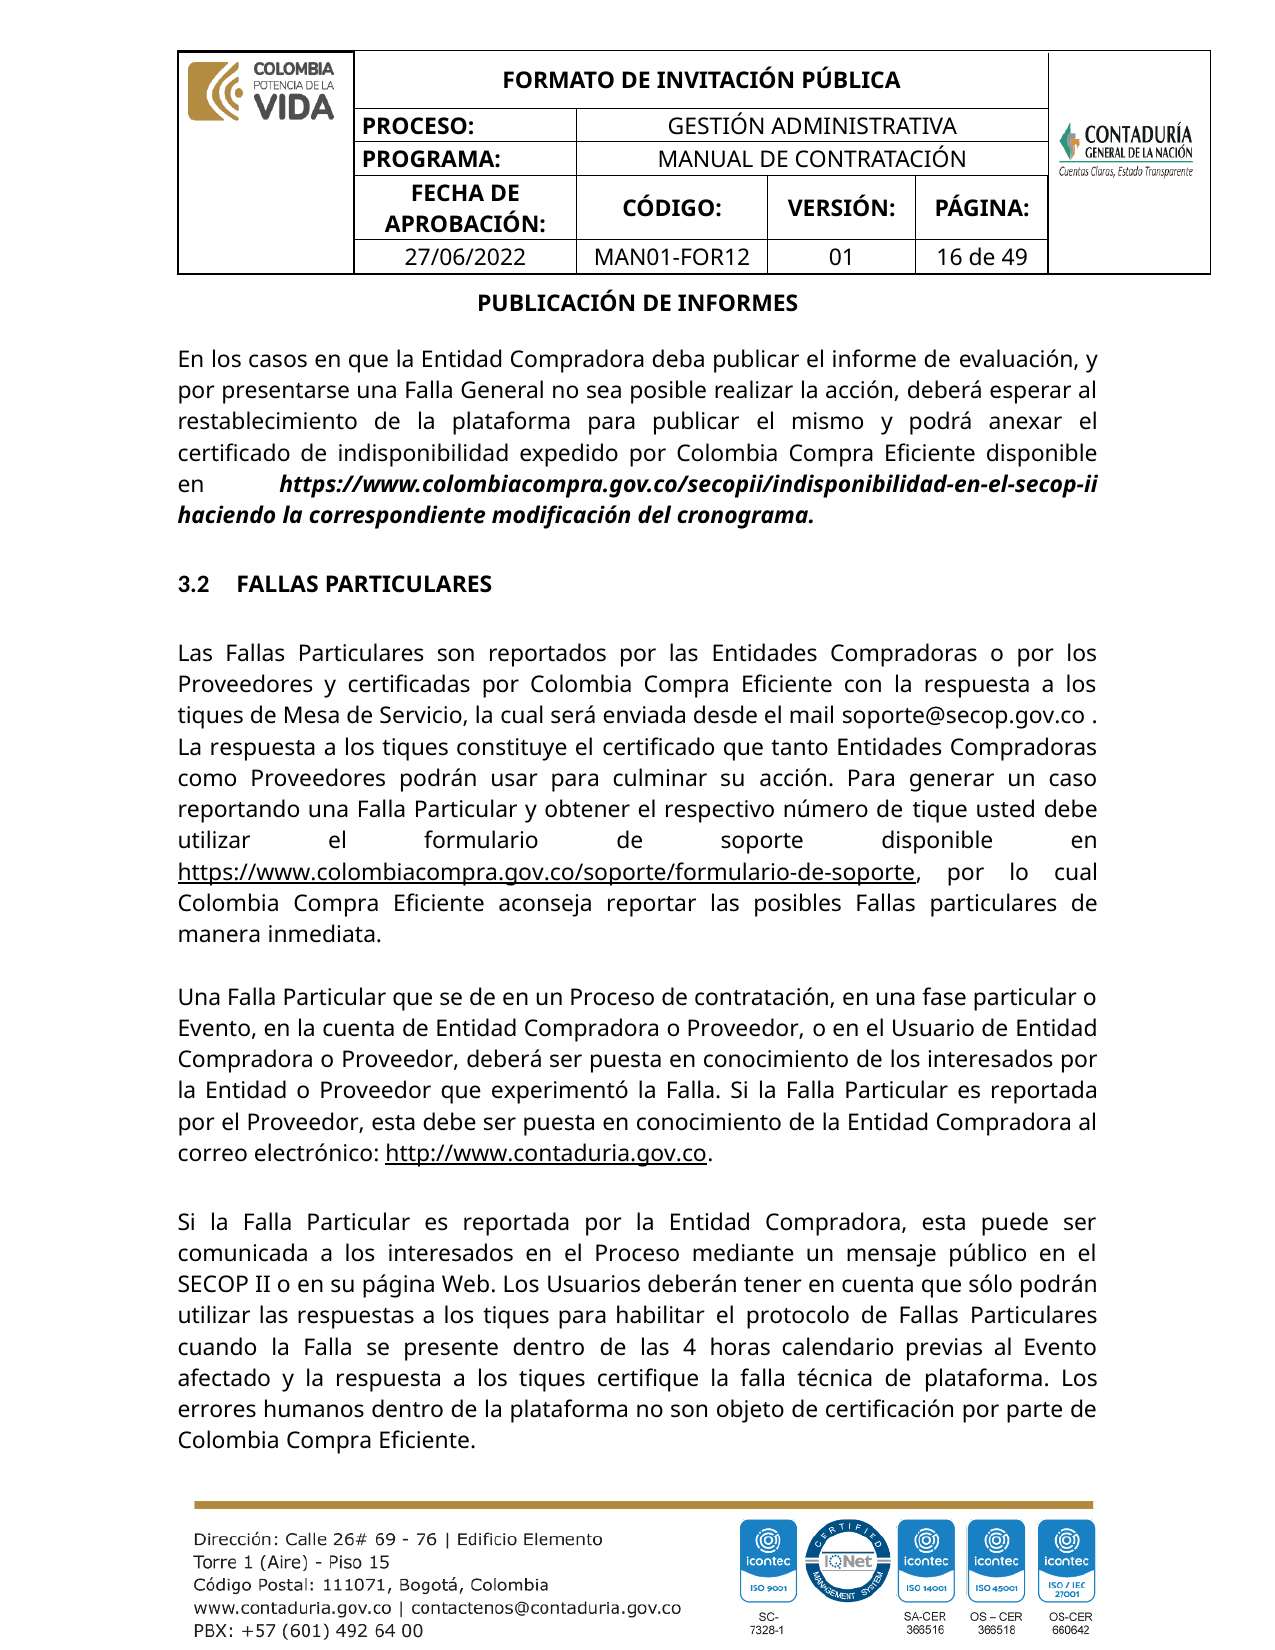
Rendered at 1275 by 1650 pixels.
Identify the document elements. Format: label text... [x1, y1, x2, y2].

subtitle FALLAS PARTICULARES [177, 568, 1098, 599]
picture [0, 1469, 1275, 1650]
text Las Fallas Particulares son reportados por las Entidades Compradoras o por los Proveedores y certificadas por Colombia Compra Eficiente con la respuesta a los tiques de Mesa de Servicio, la cual será enviada desde el mail soporte@secop.gov.co . La respuesta a los tiques constituye el certificado que tanto Entidades Compradoras como Proveedores podrán usar para culminar su acción. Para generar un caso reportando una Falla Particular y obtener el respectivo número de tique usted debe utilizar el formulario de soporte disponible en https://www.colombiacompra.gov.co/soporte/formulario-de-soporte, por lo cual Colombia Compra Eficiente aconseja reportar las posibles Fallas particulares de manera inmediata. [177, 637, 1098, 949]
picture [1049, 111, 1204, 189]
subtitle En los casos en que la Entidad Compradora deba publicar el informe de evaluación, y por presentarse una Falla General no sea posible realizar la acción, deberá esperar al restablecimiento de la plataforma para publicar el mismo y podrá anexar el certificado de indisponibilidad expedido por Colombia Compra Eficiente disponible en https://www.colombiacompra.gov.co/secopii/indisponibilidad-en-el-secop-ii haciendo la correspondiente modificación del cronograma. [177, 343, 1098, 530]
text Si la Falla Particular es reportada por la Entidad Compradora, esta puede ser comunicada a los interesados en el Proceso mediante un mensaje público en el SECOP II o en su página Web. Los Usuarios deberán tener en cuenta que sólo podrán utilizar las respuestas a los tiques para habilitar el protocolo de Fallas Particulares cuando la Falla se presente dentro de las 4 horas calendario previas al Evento afectado y la respuesta a los tiques certifique la falla técnica de plataforma. Los errores humanos dentro de la plataforma no son objeto de certificación por parte de Colombia Compra Eficiente. [177, 1206, 1098, 1456]
picture [186, 53, 344, 126]
text Una Falla Particular que se de en un Proceso de contratación, en una fase particular o Evento, en la cuenta de Entidad Compradora o Proveedor, o en el Usuario de Entidad Compradora o Proveedor, deberá ser puesta en conocimiento de los interesados por la Entidad o Proveedor que experimentó la Falla. Si la Falla Particular es reportada por el Proveedor, esta debe ser puesta en conocimiento de la Entidad Compradora al correo electrónico: http://www.contaduria.gov.co. [177, 981, 1098, 1168]
subtitle PUBLICACIÓN DE INFORMES [177, 286, 1098, 318]
